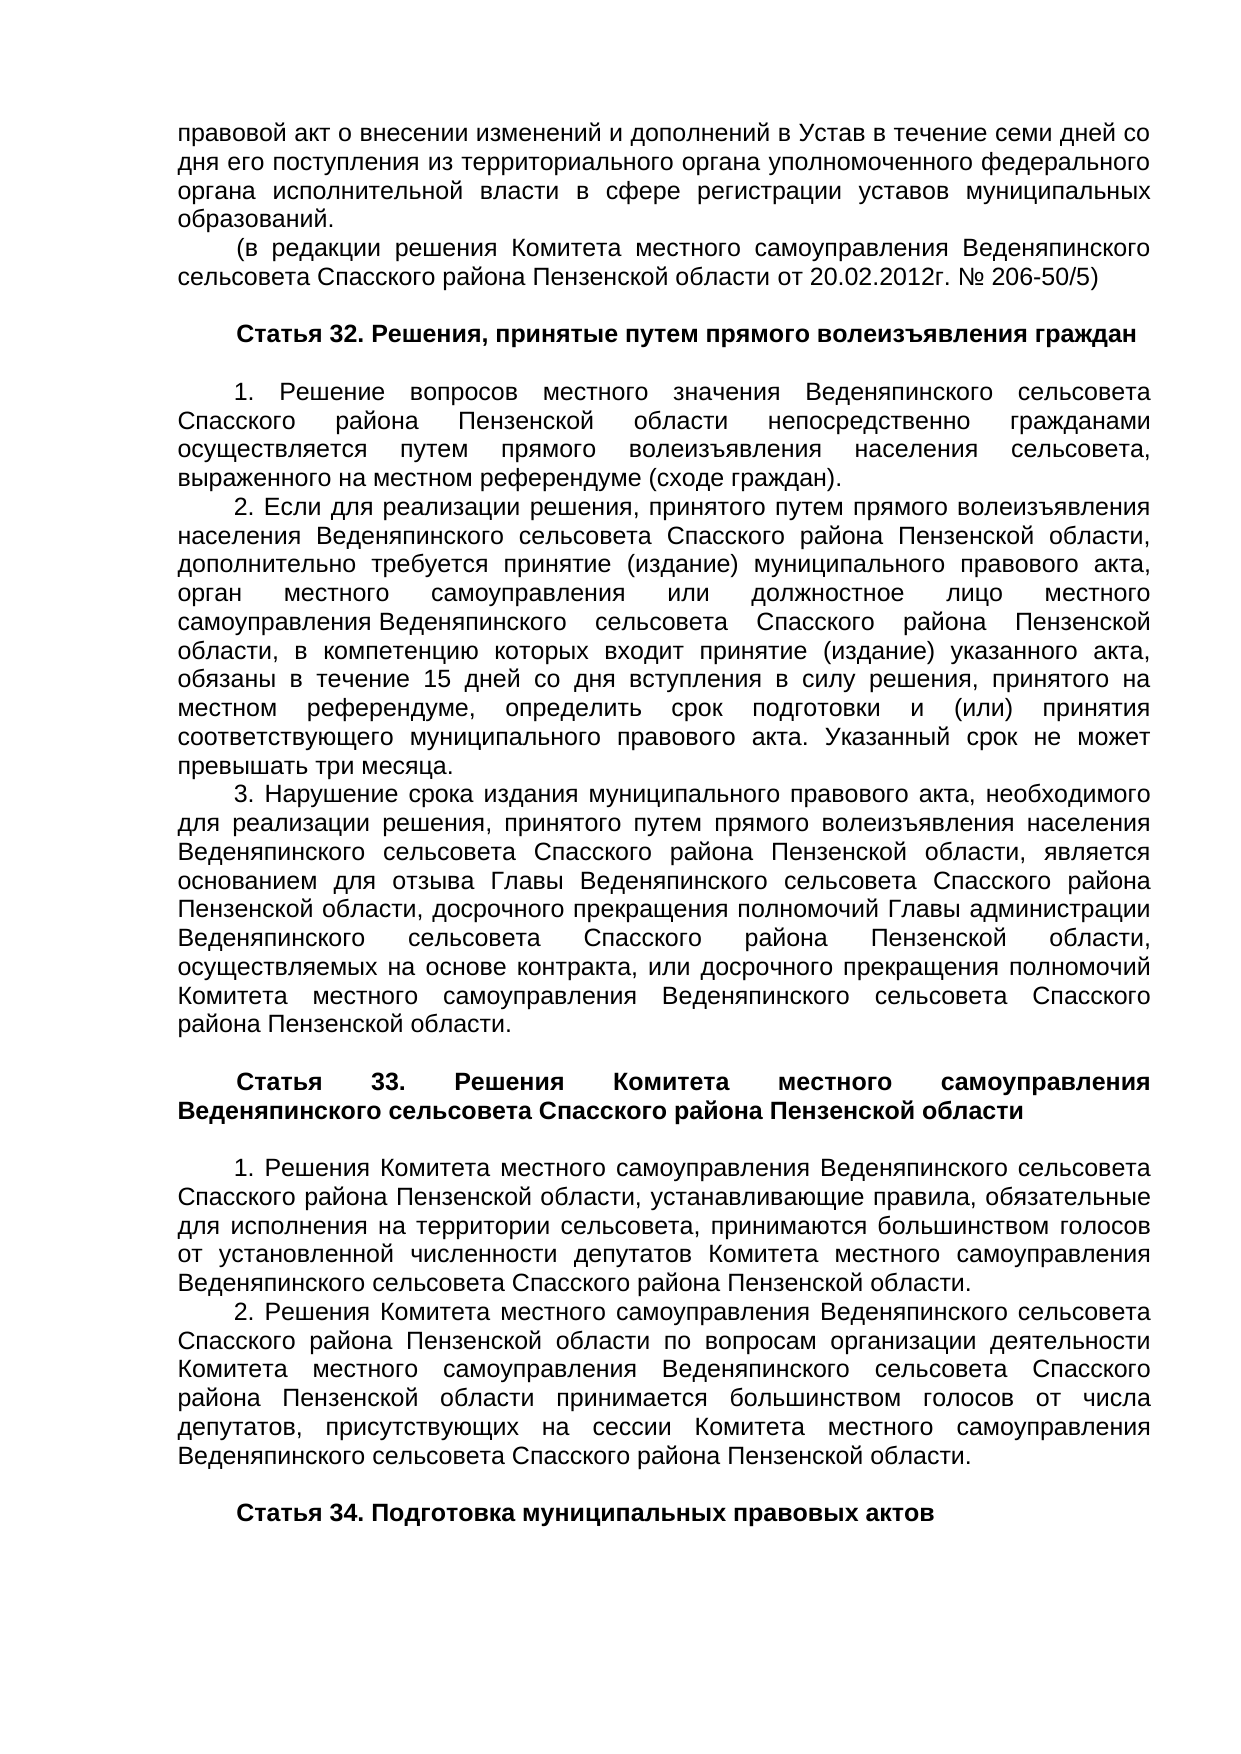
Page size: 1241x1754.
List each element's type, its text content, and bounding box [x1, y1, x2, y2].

text Статья 32. Решения, принятые путем прямого волеизъявления граждан [177, 319, 1152, 348]
text (в редакции решения Комитета местного самоуправления Веденяпинского сельсовета Спасского района Пензенской области от 20.02.2012г. № 206-50/5) [177, 233, 1152, 291]
text 1. Решение вопросов местного значения Веденяпинского сельсовета Спасского района Пензенской области непосредственно гражданами осуществляется путем прямого волеизъявления населения сельсовета, выраженного на местном референдуме (сходе граждан). [177, 377, 1152, 492]
text 1. Решения Комитета местного самоуправления Веденяпинского сельсовета Спасского района Пензенской области, устанавливающие правила, обязательные для исполнения на территории сельсовета, принимаются большинством голосов от установленной численности депутатов Комитета местного самоуправления Веденяпинского сельсовета Спасского района Пензенской области. [177, 1153, 1152, 1297]
text 2. Решения Комитета местного самоуправления Веденяпинского сельсовета Спасского района Пензенской области по вопросам организации деятельности Комитета местного самоуправления Веденяпинского сельсовета Спасского района Пензенской области принимается большинством голосов от числа депутатов, присутствующих на сессии Комитета местного самоуправления Веденяпинского сельсовета Спасского района Пензенской области. [177, 1297, 1152, 1469]
text Статья 33. Решения Комитета местного самоуправления Веденяпинского сельсовета Спасского района Пензенской области [177, 1067, 1152, 1124]
text Статья 34. Подготовка муниципальных правовых актов [177, 1498, 1152, 1527]
text 2. Если для реализации решения, принятого путем прямого волеизъявления населения Веденяпинского сельсовета Спасского района Пензенской области, дополнительно требуется принятие (издание) муниципального правового акта, орган местного самоуправления или должностное лицо местного самоуправления Веденяпинского сельсовета Спасского района Пензенской области, в компетенцию которых входит принятие (издание) указанного акта, обязаны в течение 15 дней со дня вступления в силу решения, принятого на местном референдуме, определить срок подготовки и (или) принятия соответствующего муниципального правового акта. Указанный срок не может превышать три месяца. [177, 492, 1152, 779]
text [177, 118, 1152, 233]
text 3. Нарушение срока издания муниципального правового акта, необходимого для реализации решения, принятого путем прямого волеизъявления населения Веденяпинского сельсовета Спасского района Пензенской области, является основанием для отзыва Главы Веденяпинского сельсовета Спасского района Пензенской области, досрочного прекращения полномочий Главы администрации Веденяпинского сельсовета Спасского района Пензенской области, осуществляемых на основе контракта, или досрочного прекращения полномочий Комитета местного самоуправления Веденяпинского сельсовета Спасского района Пензенской области. [177, 779, 1152, 1038]
